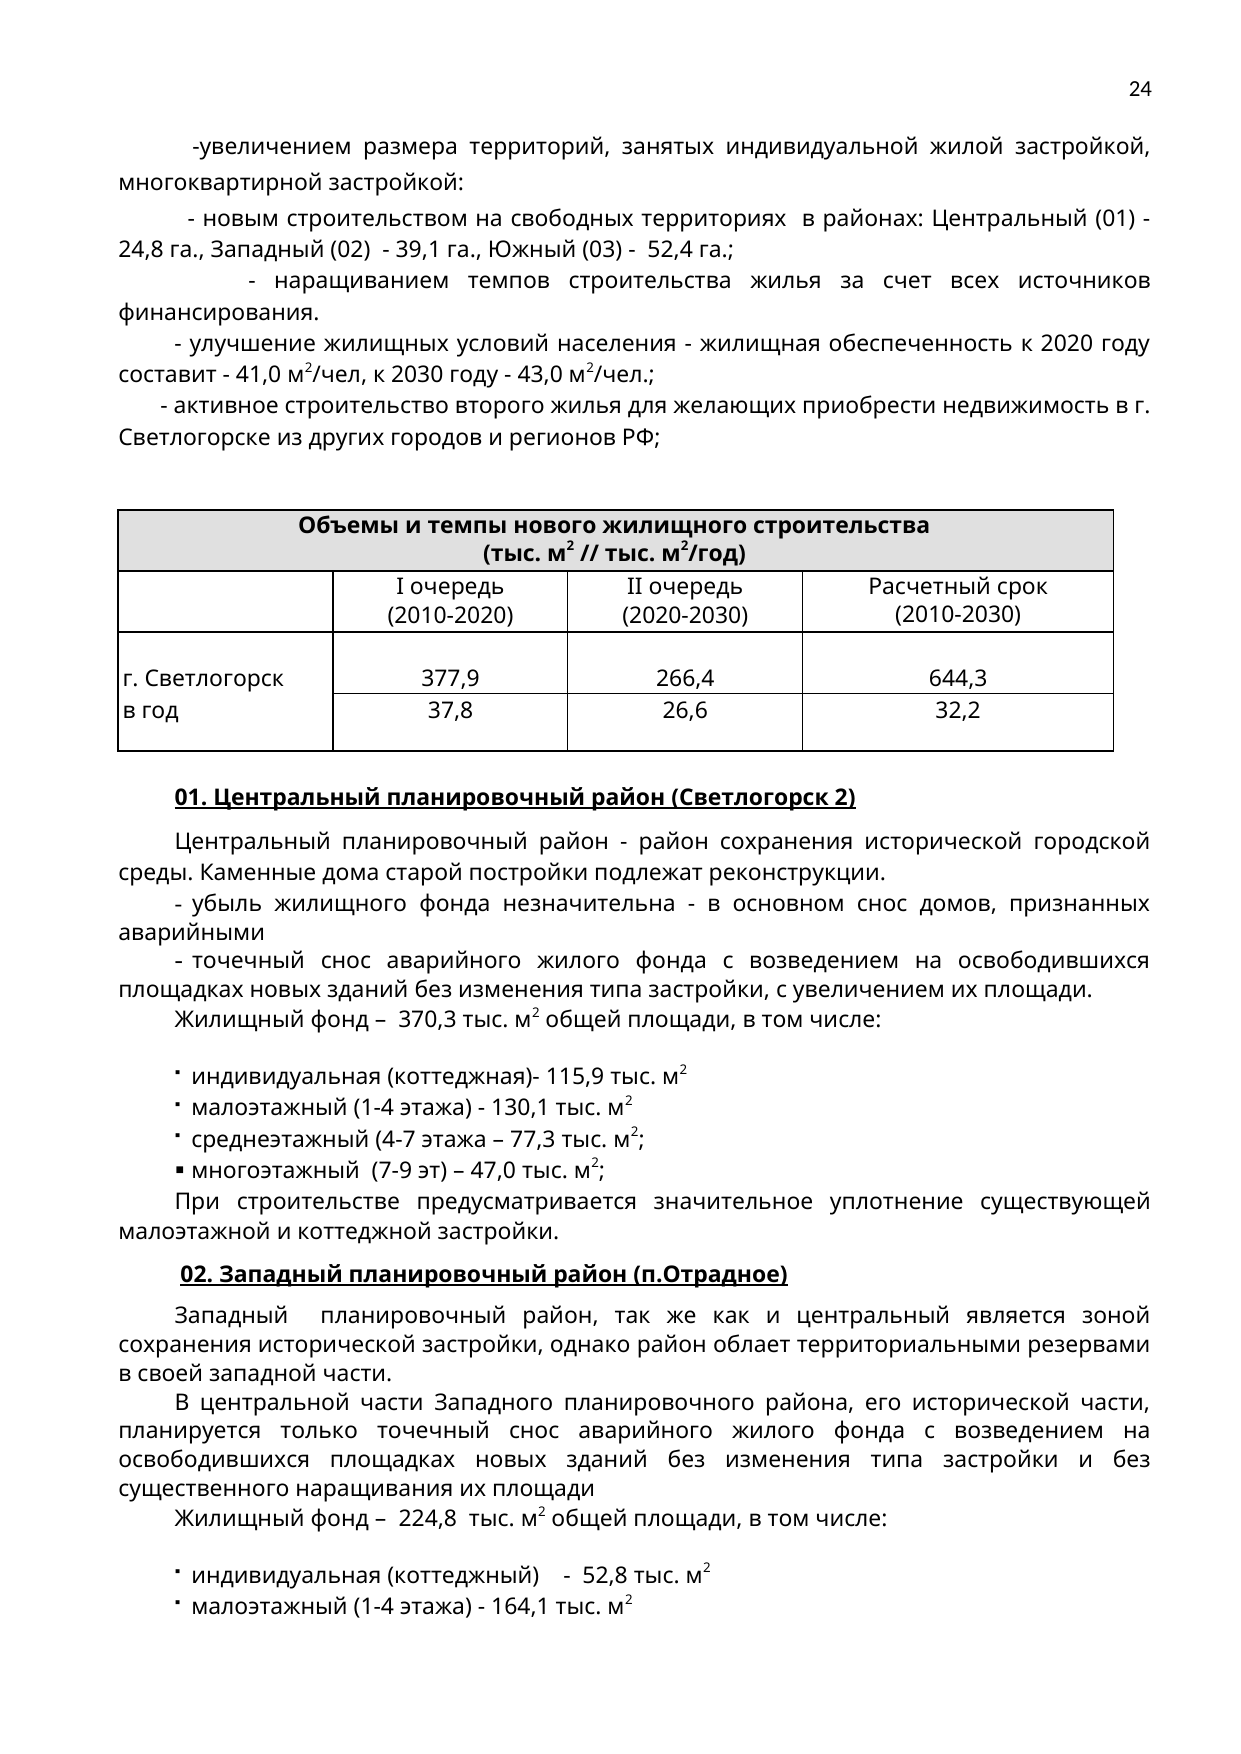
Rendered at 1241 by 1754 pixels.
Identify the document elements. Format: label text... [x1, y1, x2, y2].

list индивидуальная (коттеджная)- 115,9 тыс. м2 [118, 1060, 1152, 1091]
text - активное строительство второго жилья для желающих приобрести недвижимость в г. Светлогорске из других городов и регионов РФ; [118, 389, 1152, 452]
list малоэтажный (1-4 этажа) - 164,1 тыс. м2 [118, 1590, 1152, 1621]
list убыль жилищного фонда незначительна - в основном снос домов, признанных аварийными [118, 888, 1151, 946]
table_cell 32,2 [803, 694, 1113, 750]
table_cell 26,6 [568, 694, 802, 750]
text - новым строительством на свободных территориях в районах: Центральный (01) - 24,8 га., Западный (02) - 39,1 га., Южный (03) - 52,4 га.; [118, 202, 1152, 264]
list точечный снос аварийного жилого фонда с возведением на освободившихся площадках новых зданий без изменения типа застройки, с увеличением их площади. [118, 946, 1151, 1003]
list среднеэтажный (4-7 этажа – 77,3 тыс. м2; [118, 1122, 1152, 1154]
text 02. Западный планировочный район (п.Отрадное) [118, 1258, 1152, 1288]
text - наращиванием темпов строительства жилья за счет всех источников финансирования. [118, 264, 1152, 327]
text В центральной части Западного планировочного района, его исторической части, планируется только точечный снос аварийного жилого фонда с возведением на освободившихся площадках новых зданий без изменения типа застройки и без существенного наращивания их площади [118, 1387, 1152, 1502]
table_cell II очередь (2020-2030) [568, 572, 802, 631]
list многоэтажный (7-9 эт) – 47,0 тыс. м2; [118, 1154, 1152, 1185]
table_cell в год [119, 693, 332, 750]
table_cell 266,4 [568, 633, 802, 693]
text - улучшение жилищных условий населения - жилищная обеспеченность к 2020 году составит - 41,0 м2/чел, к 2030 году - 43,0 м2/чел.; [118, 327, 1152, 389]
table_cell Расчетный срок (2010-2030) [803, 572, 1113, 631]
text -увеличением размера территорий, занятых индивидуальной жилой застройкой, многоквартирной застройкой: [118, 130, 1152, 197]
table_cell [119, 572, 332, 631]
text Жилищный фонд – 370,3 тыс. м2 общей площади, в том числе: [118, 1003, 1152, 1034]
text 01. Центральный планировочный район (Светлогорск 2) [118, 780, 1152, 812]
text Центральный планировочный район - район сохранения исторической городской среды. Каменные дома старой постройки подлежат реконструкции. [118, 824, 1152, 887]
table_cell 644,3 [803, 633, 1113, 693]
list малоэтажный (1-4 этажа) - 130,1 тыс. м2 [118, 1091, 1152, 1122]
list индивидуальная (коттеджный) - 52,8 тыс. м2 [118, 1559, 1152, 1590]
table_cell 377,9 [334, 633, 567, 693]
text Жилищный фонд – 224,8 тыс. м2 общей площади, в том числе: [118, 1502, 1152, 1533]
table_cell I очередь (2010-2020) [334, 572, 567, 631]
text При строительстве предусматривается значительное уплотнение существующей малоэтажной и коттеджной застройки. [118, 1185, 1152, 1245]
table_cell 37,8 [334, 694, 567, 750]
table_header Объемы и темпы нового жилищного строительства (тыс. м2 // тыс. м2/год) [119, 511, 1113, 570]
table_cell г. Светлогорск [119, 633, 332, 693]
text Западный планировочный район, так же как и центральный является зоной сохранения исторической застройки, однако район облает территориальными резервами в своей западной части. [118, 1301, 1152, 1387]
